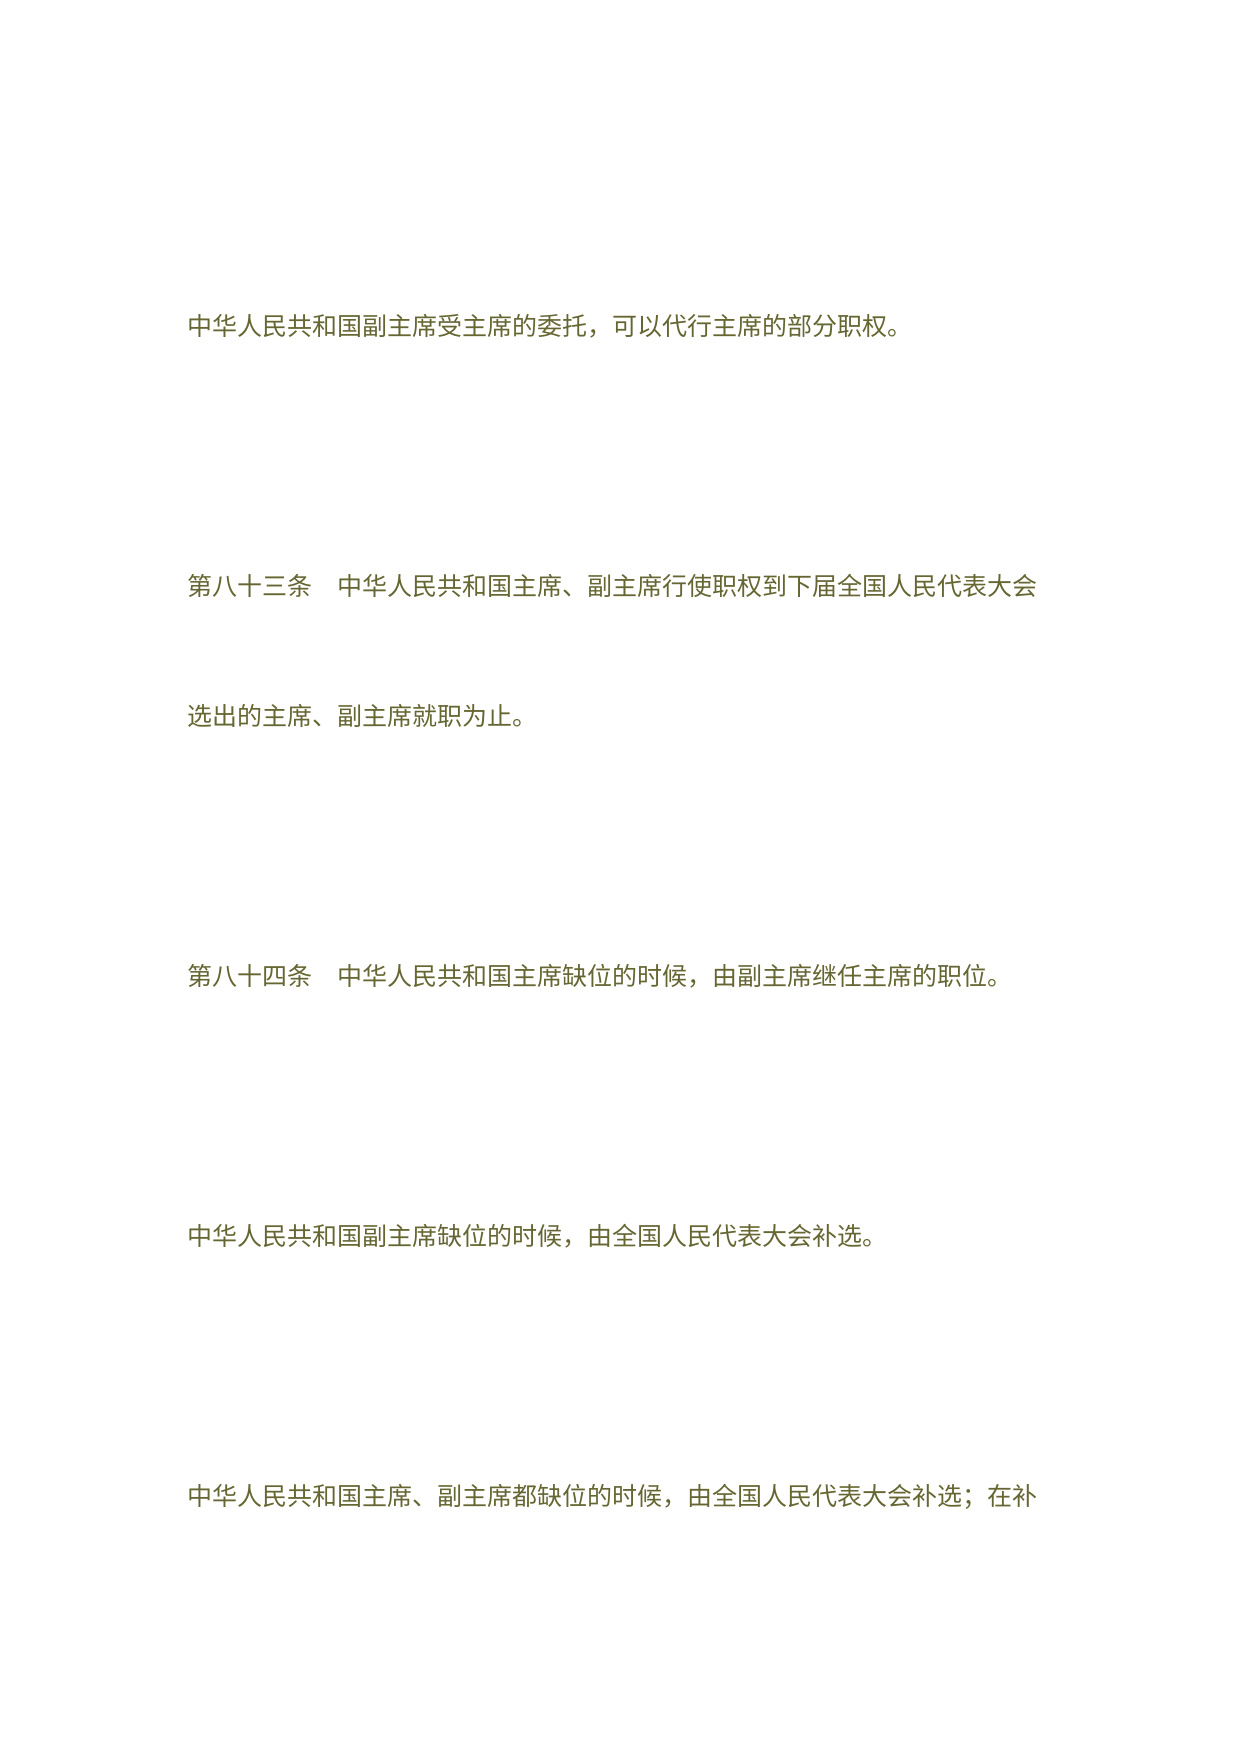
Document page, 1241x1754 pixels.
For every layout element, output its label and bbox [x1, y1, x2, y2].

text [187, 162, 1053, 1527]
